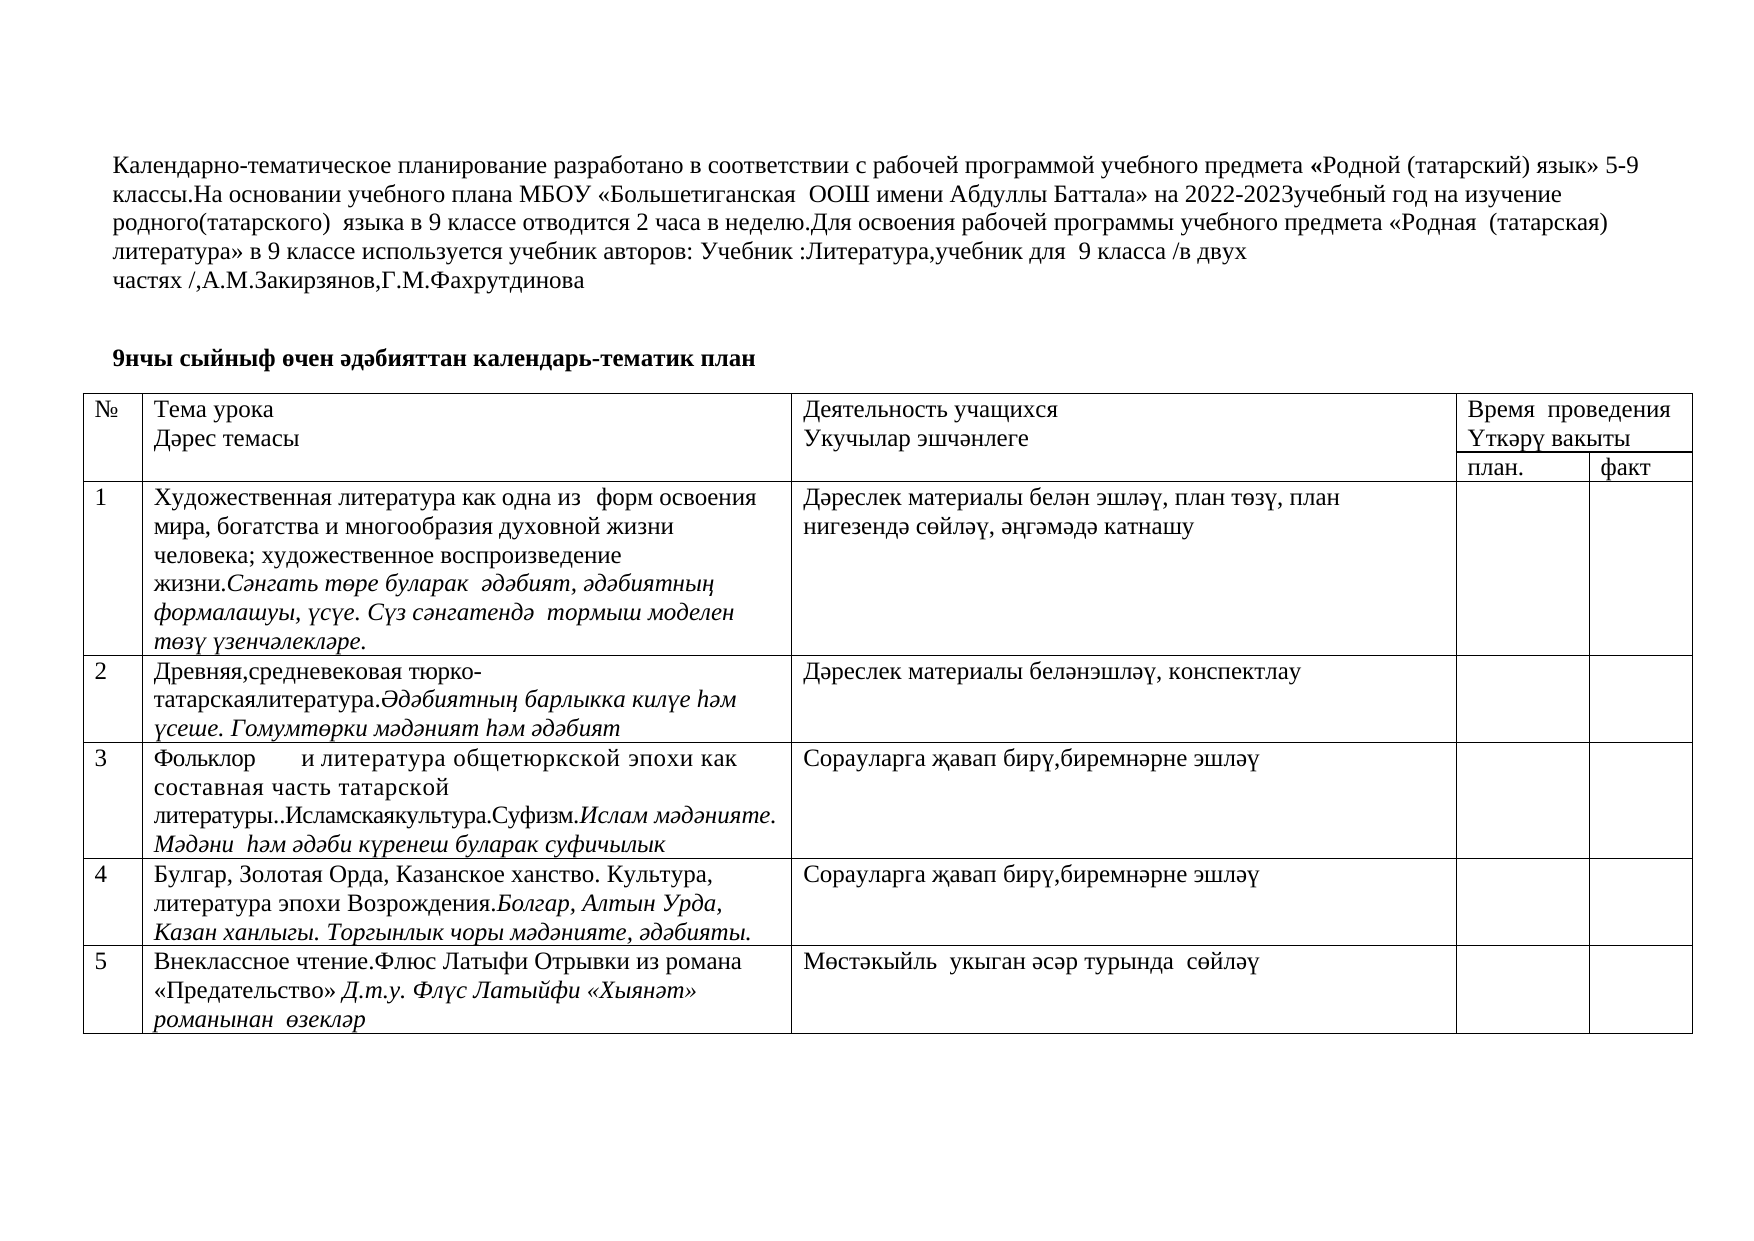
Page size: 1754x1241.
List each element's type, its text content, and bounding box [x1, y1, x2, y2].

table_cell 1 [84, 482, 142, 655]
table_cell Художественная литература как одна из форм освоения мира, богатства и многообразия духовной жизни человека; художественное воспроизведение жизни.Сәнгать төре буларак әдәбият, әдәбиятның формалашуы, үсүе. Сүз сәнгатендә тормыш моделен төзү үзенчәлекләре. [143, 482, 791, 655]
table_cell [1590, 859, 1692, 945]
text 9нчы сыйныф өчен әдәбияттан календарь-тематик план [112, 343, 1641, 372]
text Календарно-тематическое планирование разработано в соответствии с рабочей программой учебного предмета «Родной (татарский) язык» 5-9 классы.На основании учебного плана МБОУ «Большетиганская ООШ имени Абдуллы Баттала» на 2022-2023учебный год на изучение родного(татарского) языка в 9 классе отводится 2 часа в неделю.Для освоения рабочей программы учебного предмета «Родная (татарская) литература» в 9 классе используется учебник авторов: Учебник :Литература,учебник для 9 класса /в двух частях /,А.М.Закирзянов,Г.М.Фахрутдинова [112, 150, 1641, 294]
table_cell [1457, 743, 1589, 858]
table_cell [1457, 482, 1589, 655]
table_cell 3 [84, 743, 142, 858]
table_cell [1590, 743, 1692, 858]
table_cell Булгар, Золотая Орда, Казанское ханство. Культура, литература эпохи Возрождения.Болгар, Алтын Урда, Казан ханлыгы. Торгынлык чоры мәдәнияте, әдәбияты. [143, 859, 791, 945]
table_cell [1457, 859, 1589, 945]
table_cell Мөстәкыйль укыган әсәр турында сөйләү [792, 946, 1456, 1033]
table_cell [1590, 946, 1692, 1033]
table_header Деятельность учащихся Укучылар эшчәнлеге [792, 394, 1456, 481]
table_cell факт [1590, 453, 1692, 481]
table_cell Дәреслек материалы белән эшләү, план төзү, план нигезендә сөйләү, әңгәмәдә катнашу [792, 482, 1456, 655]
table_cell [1590, 656, 1692, 742]
table_cell 2 [84, 656, 142, 742]
table_cell [1590, 482, 1692, 655]
table_header № [84, 394, 142, 481]
table_cell Сорауларга җавап бирү,биремнәрне эшләү [792, 859, 1456, 945]
table_cell Сорауларга җавап бирү,биремнәрне эшләү [792, 743, 1456, 858]
table_cell план. [1457, 453, 1589, 481]
table_cell Внеклассное чтение.Флюс Латыфи Отрывки из романа «Предательство» Д.т.у. Флүс Латыйфи «Хыянәт» романынан өзекләр [143, 946, 791, 1033]
table_cell Древняя,средневековая тюрко- татарскаялитература.Әдәбиятның барлыкка килүе һәм үсеше. Гомумтөрки мәдәният һәм әдәбият [143, 656, 791, 742]
table_cell 4 [84, 859, 142, 945]
table_cell 5 [84, 946, 142, 1033]
table_cell Фольклор и литература общетюркской эпохи как составная часть татарской литературы..Исламскаякультура.Суфизм.Ислам мәдәнияте. Мәдәни һәм әдәби күренеш буларак суфичылык [143, 743, 791, 858]
table_cell [1457, 946, 1589, 1033]
table_header Время проведения Үткәрү вакыты [1457, 394, 1692, 451]
table_cell Дәреслек материалы беләнэшләү, конспектлау [792, 656, 1456, 742]
table_header Тема урока Дәрес темасы [143, 394, 791, 481]
table_cell [1457, 656, 1589, 742]
